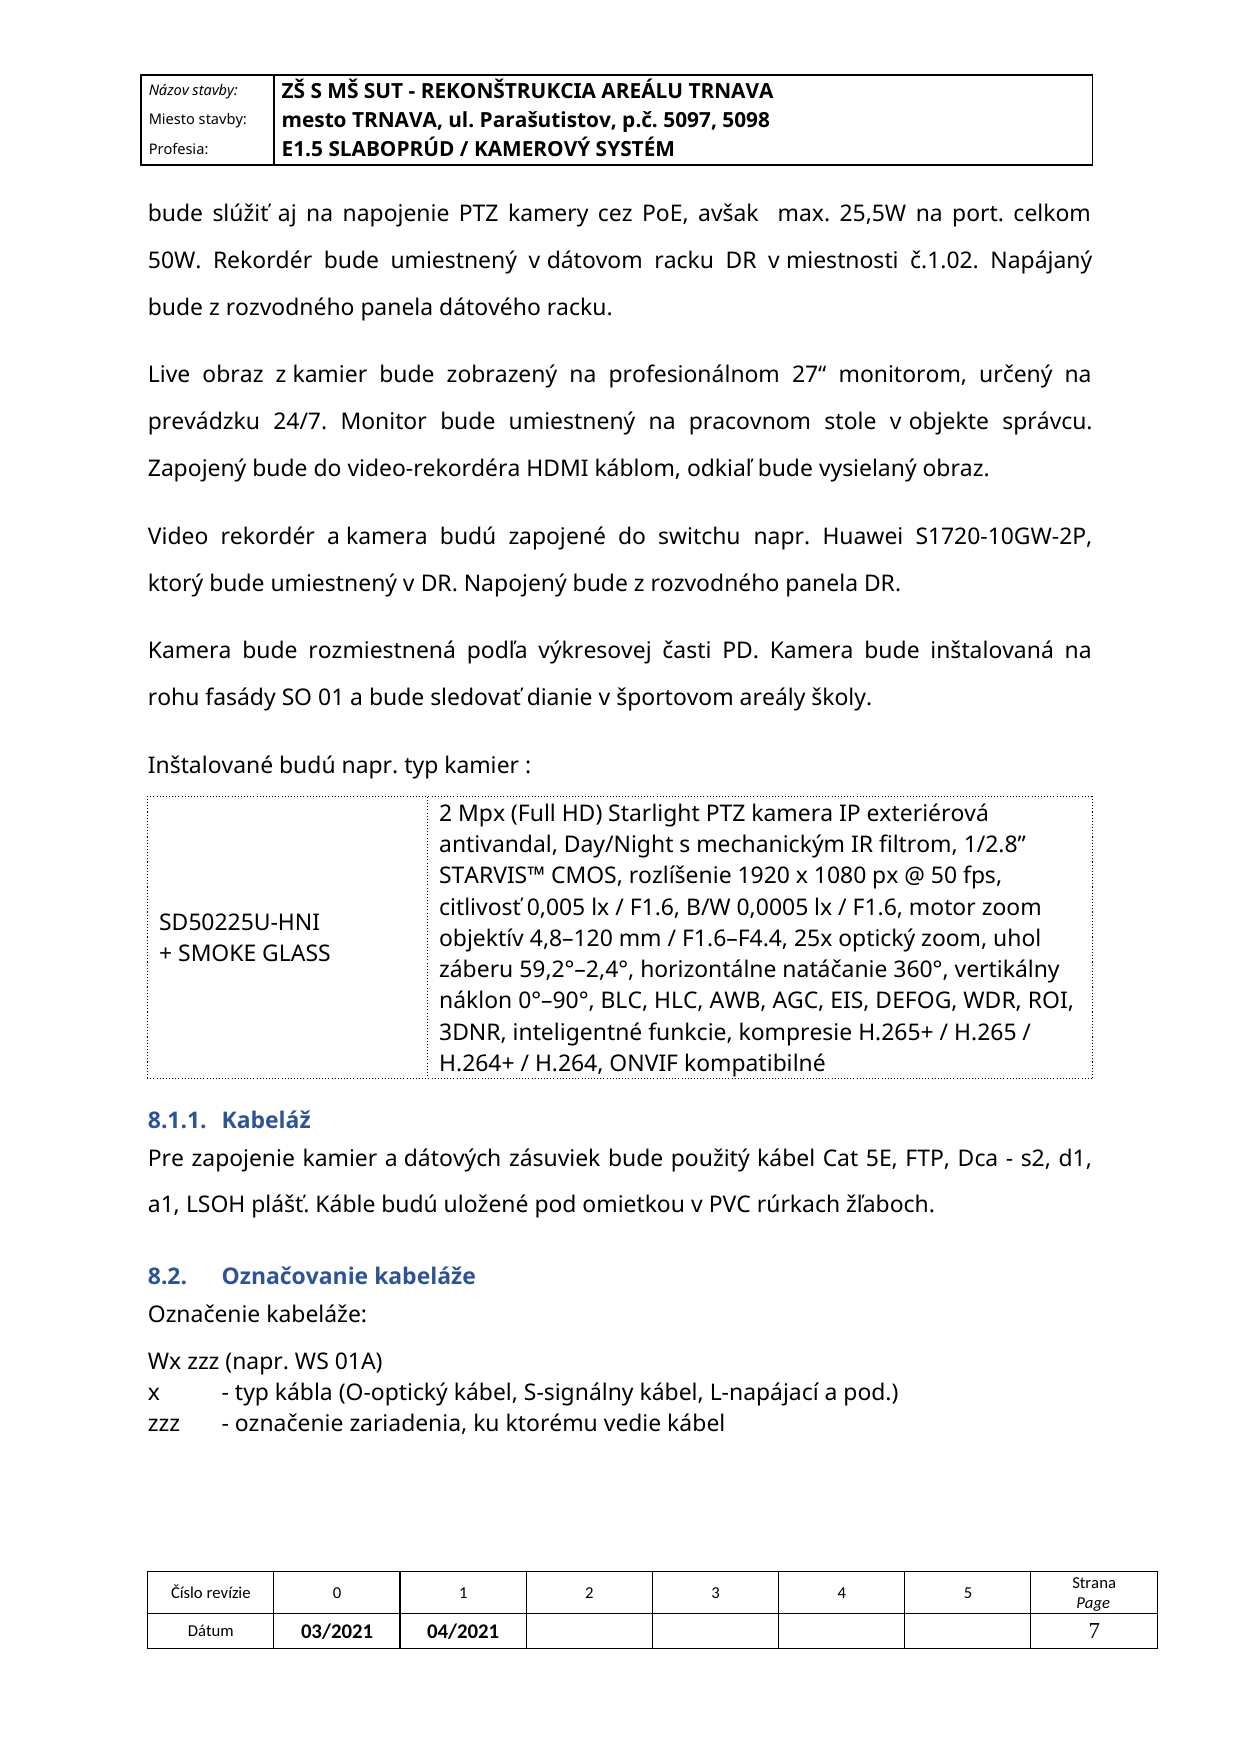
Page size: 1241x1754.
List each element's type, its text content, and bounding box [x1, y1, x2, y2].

table_header 2 Mpx (Full HD) Starlight PTZ kamera IP exteriérová antivandal, Day/Night s mechanickým IR filtrom, 1/2.8” STARVIS™ CMOS, rozlíšenie 1920 x 1080 px @ 50 fps, citlivosť 0,005 lx / F1.6, B/W 0,0005 lx / F1.6, motor zoom objektív 4,8–120 mm / F1.6–F4.4, 25x optický zoom, uhol záberu 59,2°–2,4°, horizontálne natáčanie 360°, vertikálny náklon 0°–90°, BLC, HLC, AWB, AGC, EIS, DEFOG, WDR, ROI, 3DNR, inteligentné funkcie, kompresie H.265+ / H.265 / H.264+ / H.264, ONVIF kompatibilné [428, 796, 1093, 1078]
text zzz - označenie zariadenia, ku ktorému vedie kábel [148, 1407, 1093, 1438]
subtitle Kabeláž [148, 1104, 1093, 1135]
text Wx zzz (napr. WS 01A) [148, 1345, 1093, 1376]
text Pre zapojenie kamier a dátových zásuviek bude použitý kábel Cat 5E, FTP, Dca - s2, d1, a1, LSOH plášť. Káble budú uložené pod omietkou v PVC rúrkach žľaboch. [148, 1142, 1093, 1220]
text Kamera bude rozmiestnená podľa výkresovej časti PD. Kamera bude inštalovaná na rohu fasády SO 01 a bude sledovať dianie v športovom areály školy. [148, 634, 1093, 712]
text Inštalované budú napr. typ kamier : [148, 749, 1093, 780]
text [148, 197, 1093, 322]
text x - typ kábla (O-optický kábel, S-signálny kábel, L-napájací a pod.) [148, 1376, 1093, 1407]
text Live obraz z kamier bude zobrazený na profesionálnom 27“ monitorom, určený na prevádzku 24/7. Monitor bude umiestnený na pracovnom stole v objekte správcu. Zapojený bude do video-rekordéra HDMI káblom, odkiaľ bude vysielaný obraz. [148, 358, 1093, 483]
subtitle Označovanie kabeláže [148, 1260, 1093, 1292]
table_header SD50225U-HNI + SMOKE GLASS [148, 796, 428, 1078]
text Označenie kabeláže: [148, 1298, 1093, 1329]
text Video rekordér a kamera budú zapojené do switchu napr. Huawei S1720-10GW-2P, ktorý bude umiestnený v DR. Napojený bude z rozvodného panela DR. [148, 520, 1093, 598]
